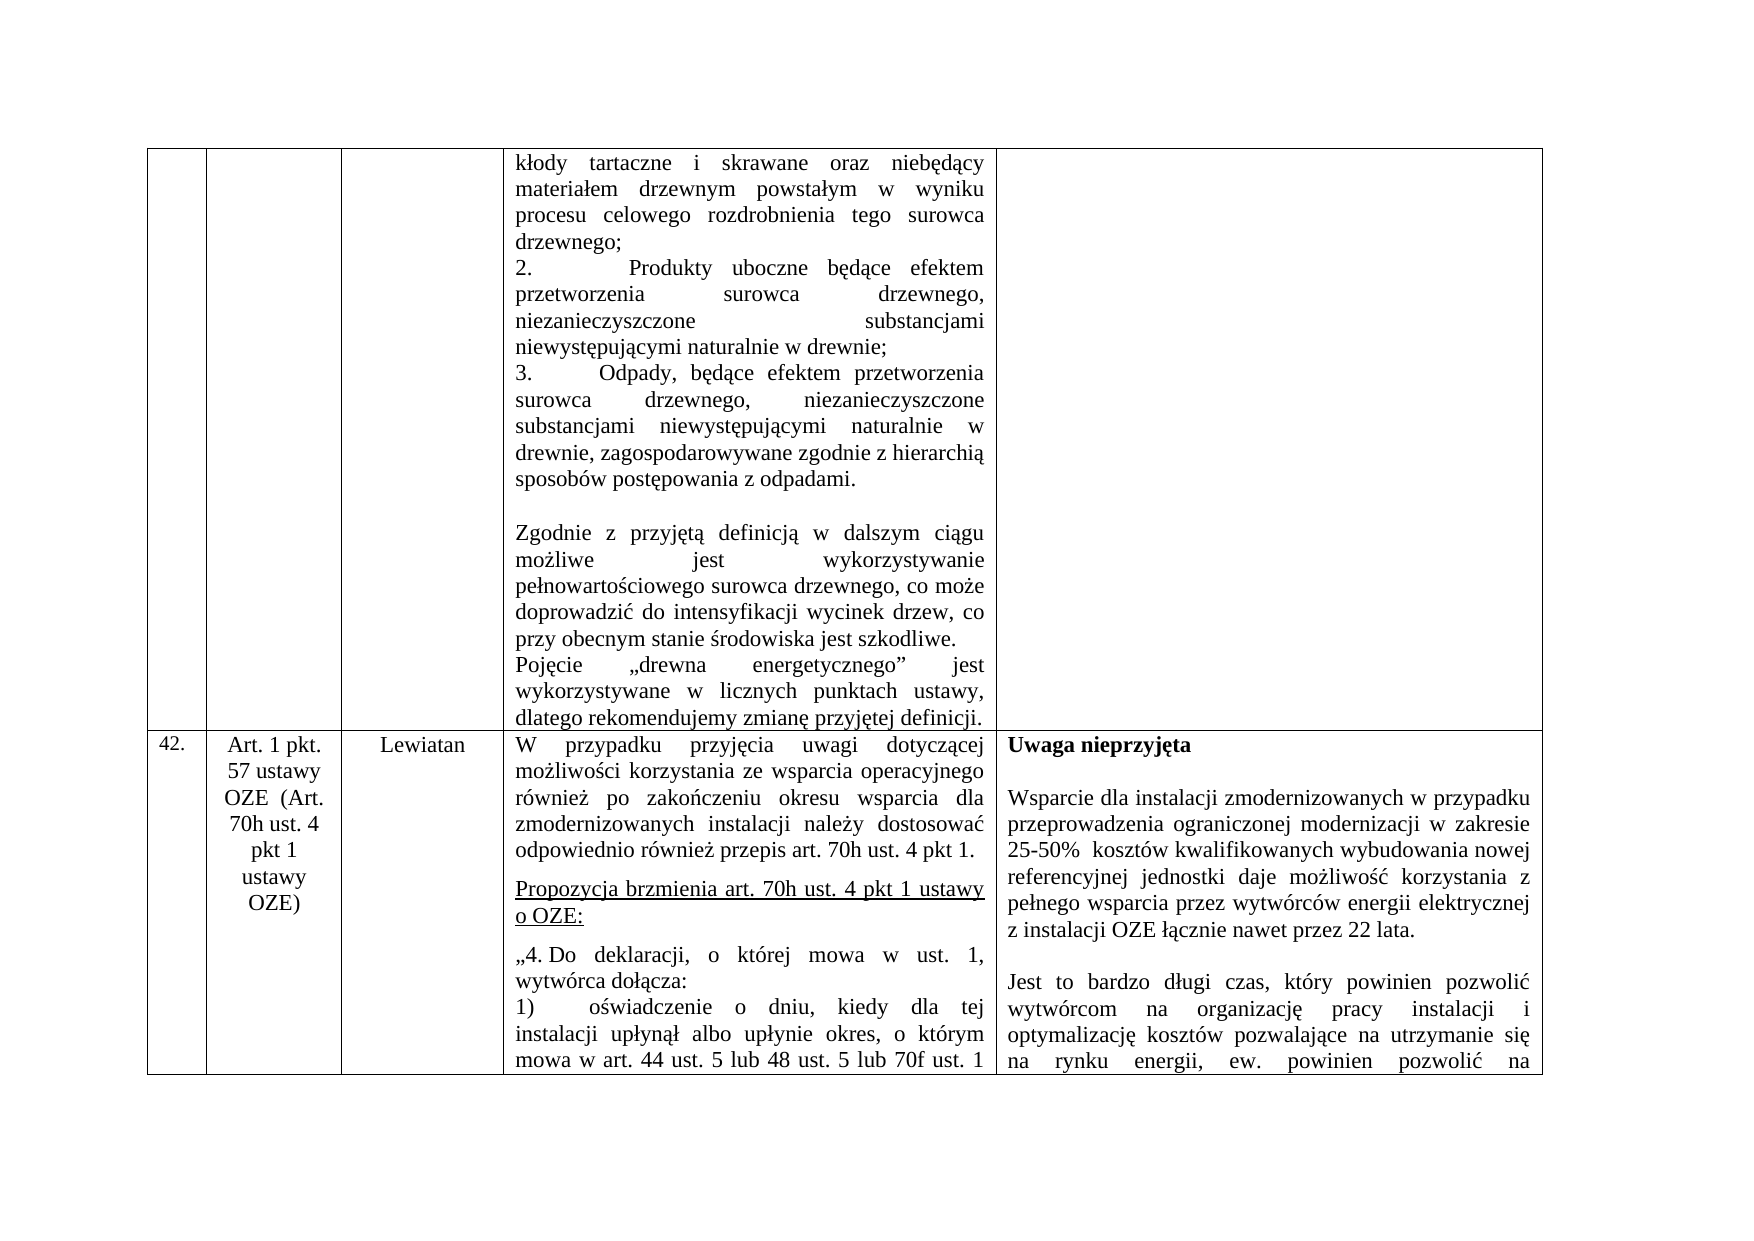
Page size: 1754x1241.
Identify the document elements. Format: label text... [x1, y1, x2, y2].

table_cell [342, 149, 503, 730]
table_cell [148, 731, 206, 1074]
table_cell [504, 731, 996, 1074]
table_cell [504, 149, 996, 730]
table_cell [997, 731, 1542, 1074]
table_cell [148, 149, 206, 730]
table_cell Lewiatan [342, 731, 503, 1074]
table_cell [207, 149, 341, 730]
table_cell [207, 731, 341, 1074]
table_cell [997, 149, 1542, 730]
